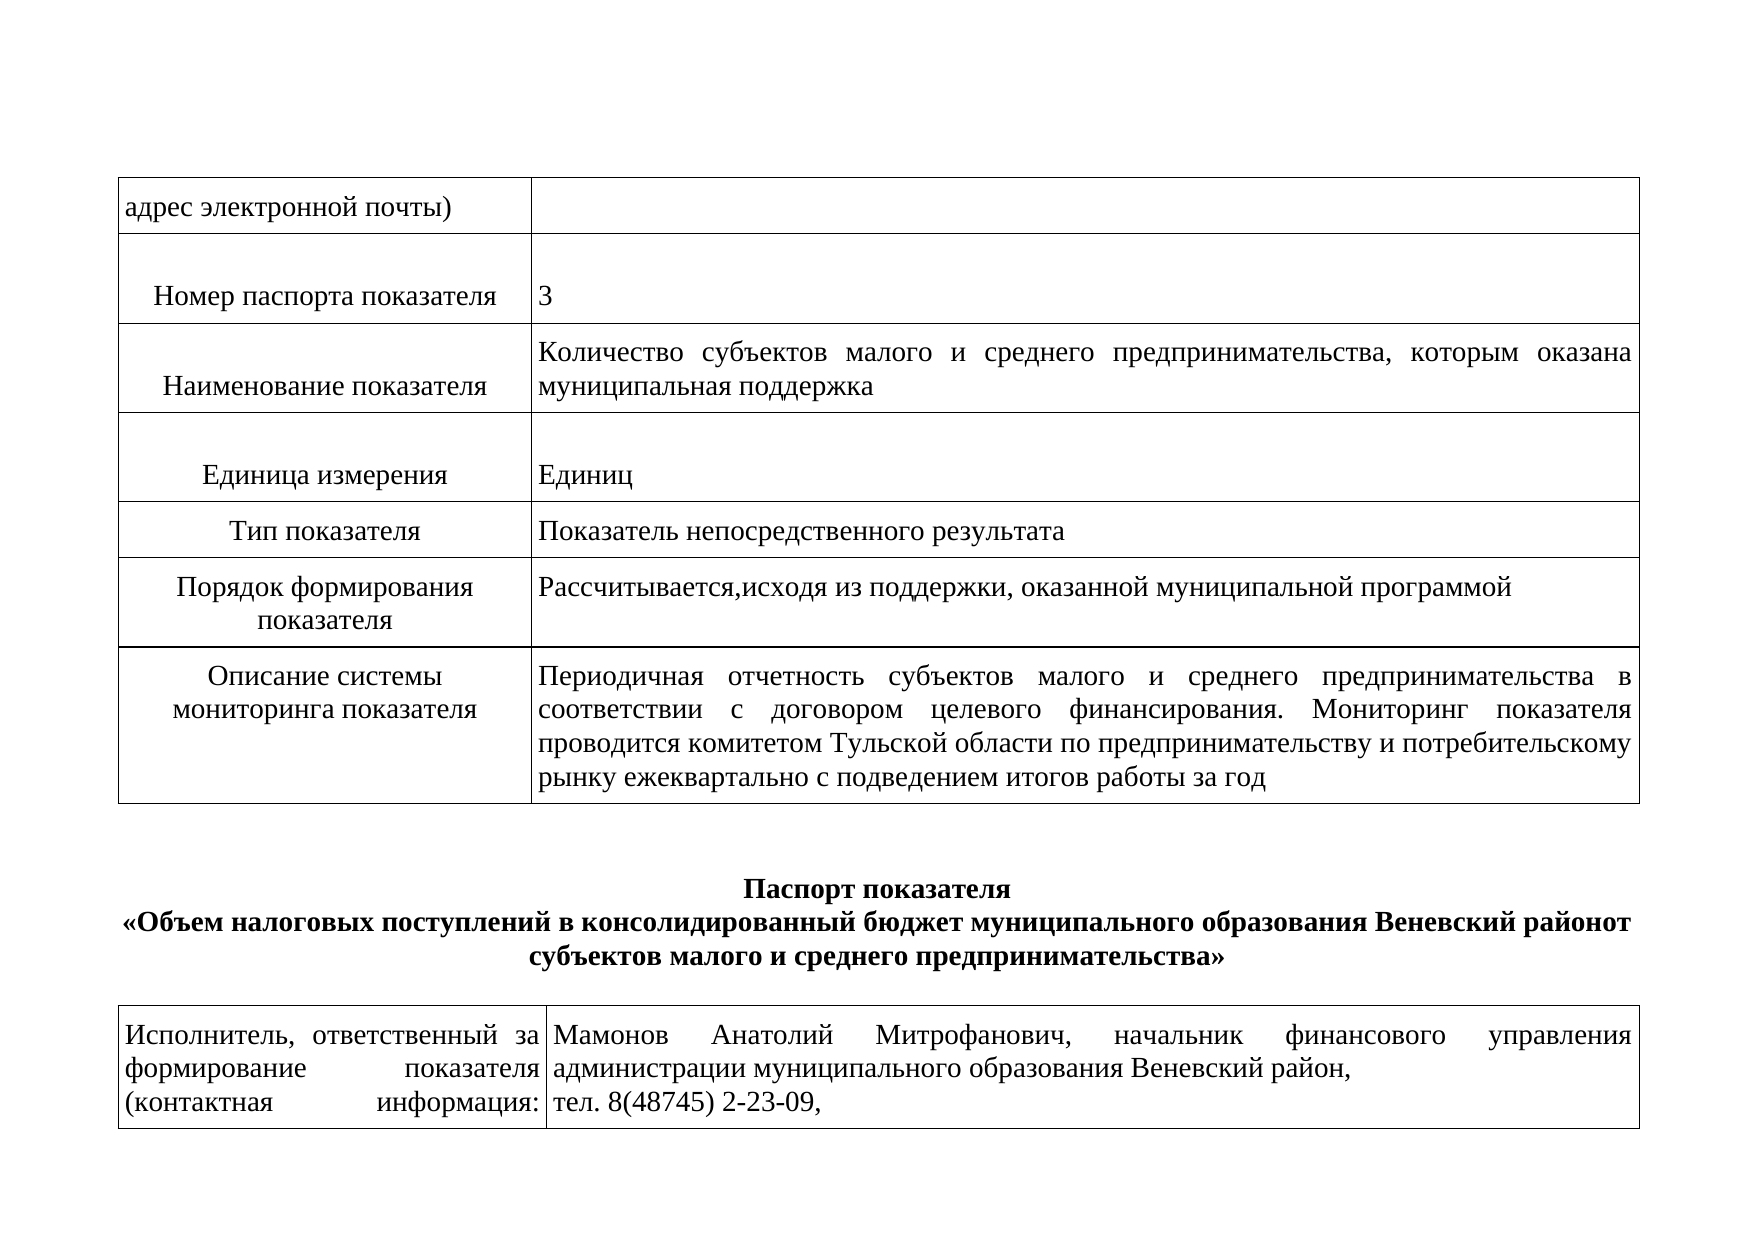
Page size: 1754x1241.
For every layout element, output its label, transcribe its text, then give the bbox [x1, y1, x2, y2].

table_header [119, 1006, 546, 1128]
table_cell Единица измерения [119, 413, 531, 501]
table_cell Рассчитывается,исходя из поддержки, оказанной муниципальной программой [532, 558, 1639, 646]
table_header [532, 178, 1639, 233]
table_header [547, 1006, 1639, 1128]
table_cell Тип показателя [119, 502, 531, 557]
table_cell Порядок формирования показателя [119, 558, 531, 646]
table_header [119, 178, 531, 233]
table_cell Единиц [532, 413, 1639, 501]
table_cell Количество субъектов малого и среднего предпринимательства, которым оказана муниципальная поддержка [532, 324, 1639, 412]
table_cell Показатель непосредственного результата [532, 502, 1639, 557]
table_cell Периодичная отчетность субъектов малого и среднего предпринимательства в соответствии с договором целевого финансирования. Мониторинг показателя проводится комитетом Тульской области по предпринимательству и потребительскому рынку ежеквартально с подведением итогов работы за год [532, 648, 1639, 803]
table_cell Наименование показателя [119, 324, 531, 412]
table_cell Описание системы мониторинга показателя [119, 648, 531, 803]
table_cell Номер паспорта показателя [119, 234, 531, 322]
text «Объем налоговых поступлений в консолидированный бюджет муниципального образования Веневский районот субъектов малого и среднего предпринимательства» [118, 904, 1636, 972]
text Паспорт показателя [118, 871, 1636, 904]
table_cell 3 [532, 234, 1639, 322]
